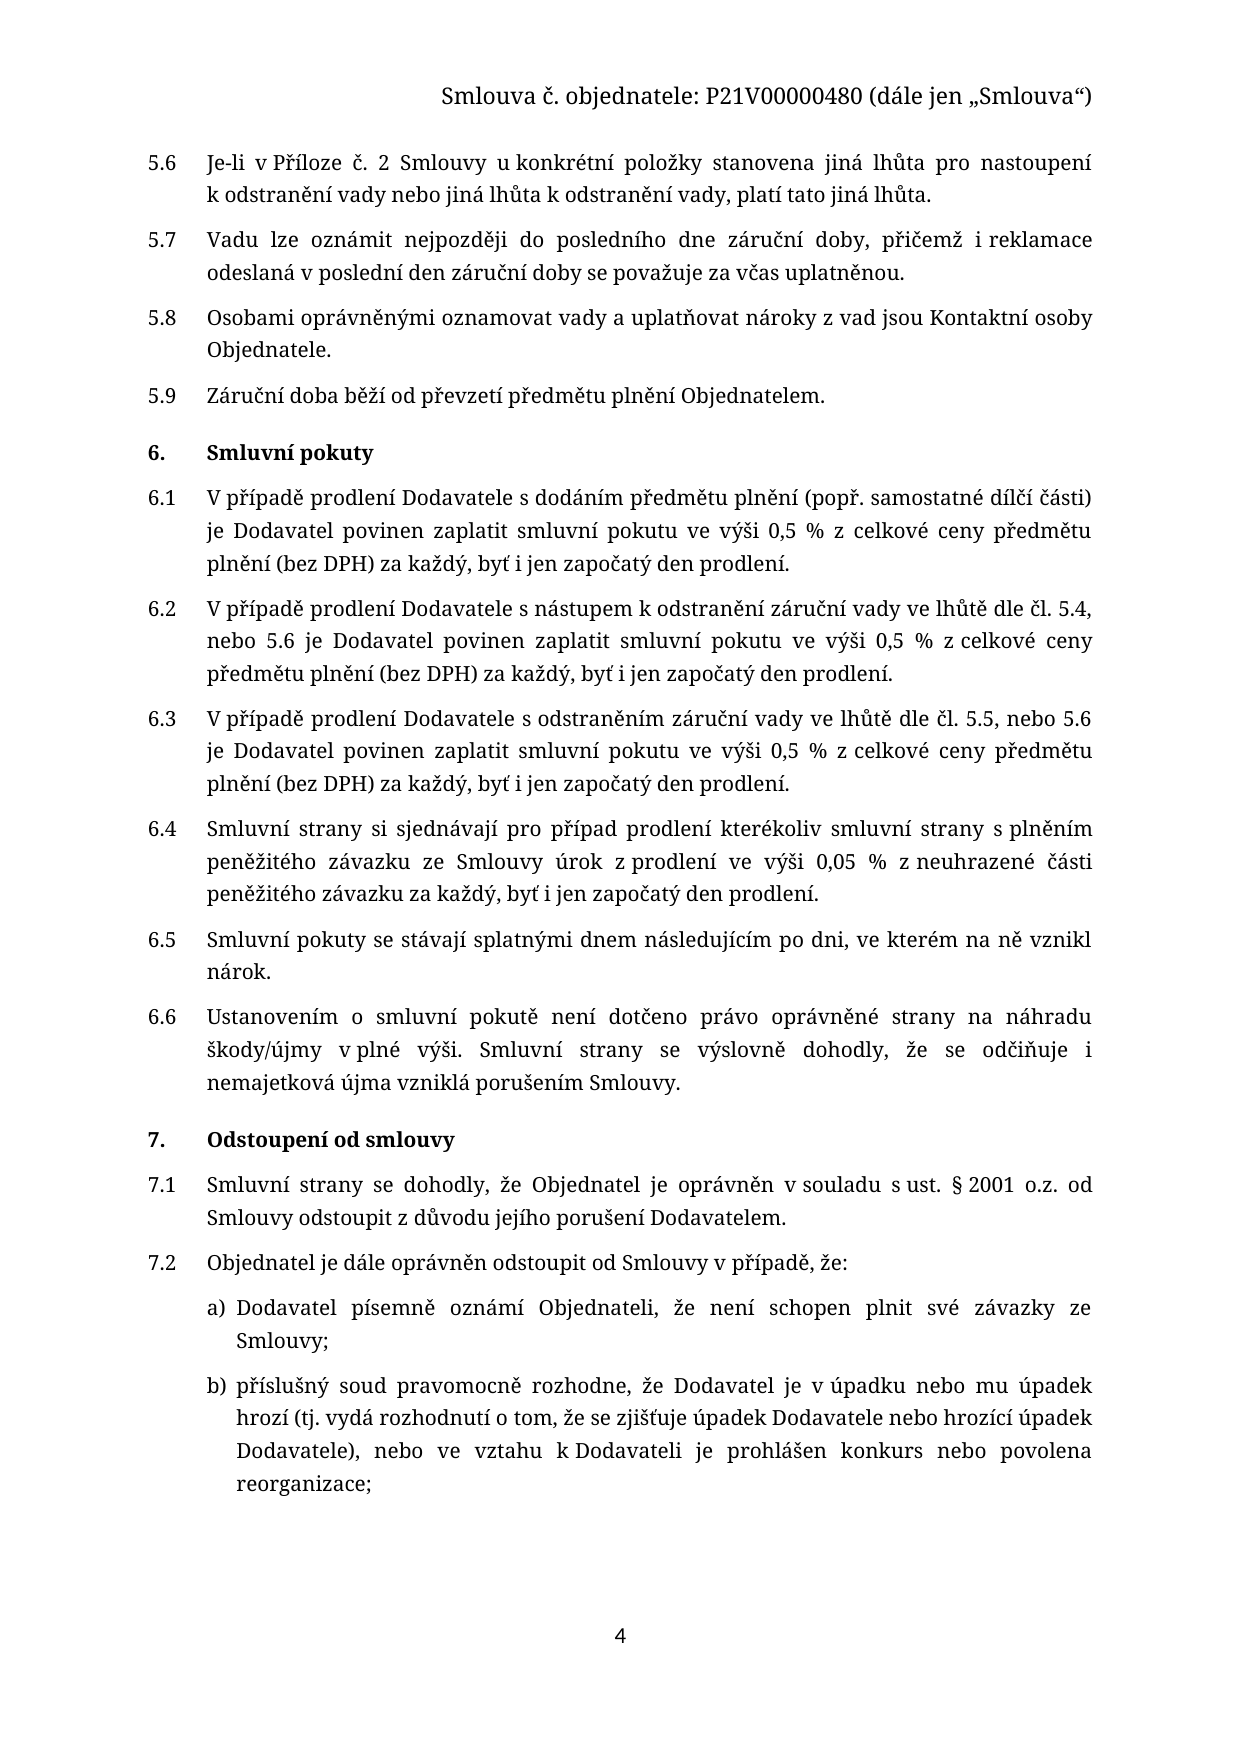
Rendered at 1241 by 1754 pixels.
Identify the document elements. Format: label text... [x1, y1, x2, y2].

list Smluvní pokuty [148, 438, 1093, 467]
list Smluvní strany se dohodly, že Objednatel je oprávněn v souladu s ust. § 2001 o.z. od Smlouvy odstoupit z důvodu jejího porušení Dodavatelem. [148, 1170, 1093, 1231]
list Osobami oprávněnými oznamovat vady a uplatňovat nároky z vad jsou Kontaktní osoby Objednatele. [148, 303, 1093, 364]
list Vadu lze oznámit nejpozději do posledního dne záruční doby, přičemž i reklamace odeslaná v poslední den záruční doby se považuje za včas uplatněnou. [148, 225, 1093, 286]
list Je-li v Příloze č. 2 Smlouvy u konkrétní položky stanovena jiná lhůta pro nastoupení k odstranění vady nebo jiná lhůta k odstranění vady, platí tato jiná lhůta. [148, 148, 1093, 209]
list Odstoupení od smlouvy [148, 1125, 1093, 1154]
list Smluvní strany si sjednávají pro případ prodlení kterékoliv smluvní strany s plněním peněžitého závazku ze Smlouvy úrok z prodlení ve výši 0,05 % z neuhrazené části peněžitého závazku za každý, byť i jen započatý den prodlení. [148, 814, 1093, 908]
list Objednatel je dále oprávněn odstoupit od Smlouvy v případě, že: [148, 1248, 1093, 1276]
list Záruční doba běží od převzetí předmětu plnění Objednatelem. [148, 381, 1093, 409]
list V případě prodlení Dodavatele s dodáním předmětu plnění (popř. samostatné dílčí části) je Dodavatel povinen zaplatit smluvní pokutu ve výši 0,5 % z celkové ceny předmětu plnění (bez DPH) za každý, byť i jen započatý den prodlení. [148, 483, 1093, 577]
list Ustanovením o smluvní pokutě není dotčeno právo oprávněné strany na náhradu škody/újmy v plné výši. Smluvní strany se výslovně dohodly, že se odčiňuje i nemajetková újma vzniklá porušením Smlouvy. [148, 1002, 1093, 1096]
list Smluvní pokuty se stávají splatnými dnem následujícím po dni, ve kterém na ně vznikl nárok. [148, 925, 1093, 986]
list V případě prodlení Dodavatele s nástupem k odstranění záruční vady ve lhůtě dle čl. 5.4, nebo 5.6 je Dodavatel povinen zaplatit smluvní pokutu ve výši 0,5 % z celkové ceny předmětu plnění (bez DPH) za každý, byť i jen započatý den prodlení. [148, 594, 1093, 687]
list Dodavatel písemně oznámí Objednateli, že není schopen plnit své závazky ze Smlouvy; [207, 1293, 1093, 1354]
list V případě prodlení Dodavatele s odstraněním záruční vady ve lhůtě dle čl. 5.5, nebo 5.6 je Dodavatel povinen zaplatit smluvní pokutu ve výši 0,5 % z celkové ceny předmětu plnění (bez DPH) za každý, byť i jen započatý den prodlení. [148, 704, 1093, 798]
list příslušný soud pravomocně rozhodne, že Dodavatel je v úpadku nebo mu úpadek hrozí (tj. vydá rozhodnutí o tom, že se zjišťuje úpadek Dodavatele nebo hrozící úpadek Dodavatele), nebo ve vztahu k Dodavateli je prohlášen konkurs nebo povolena reorganizace; [207, 1371, 1093, 1497]
